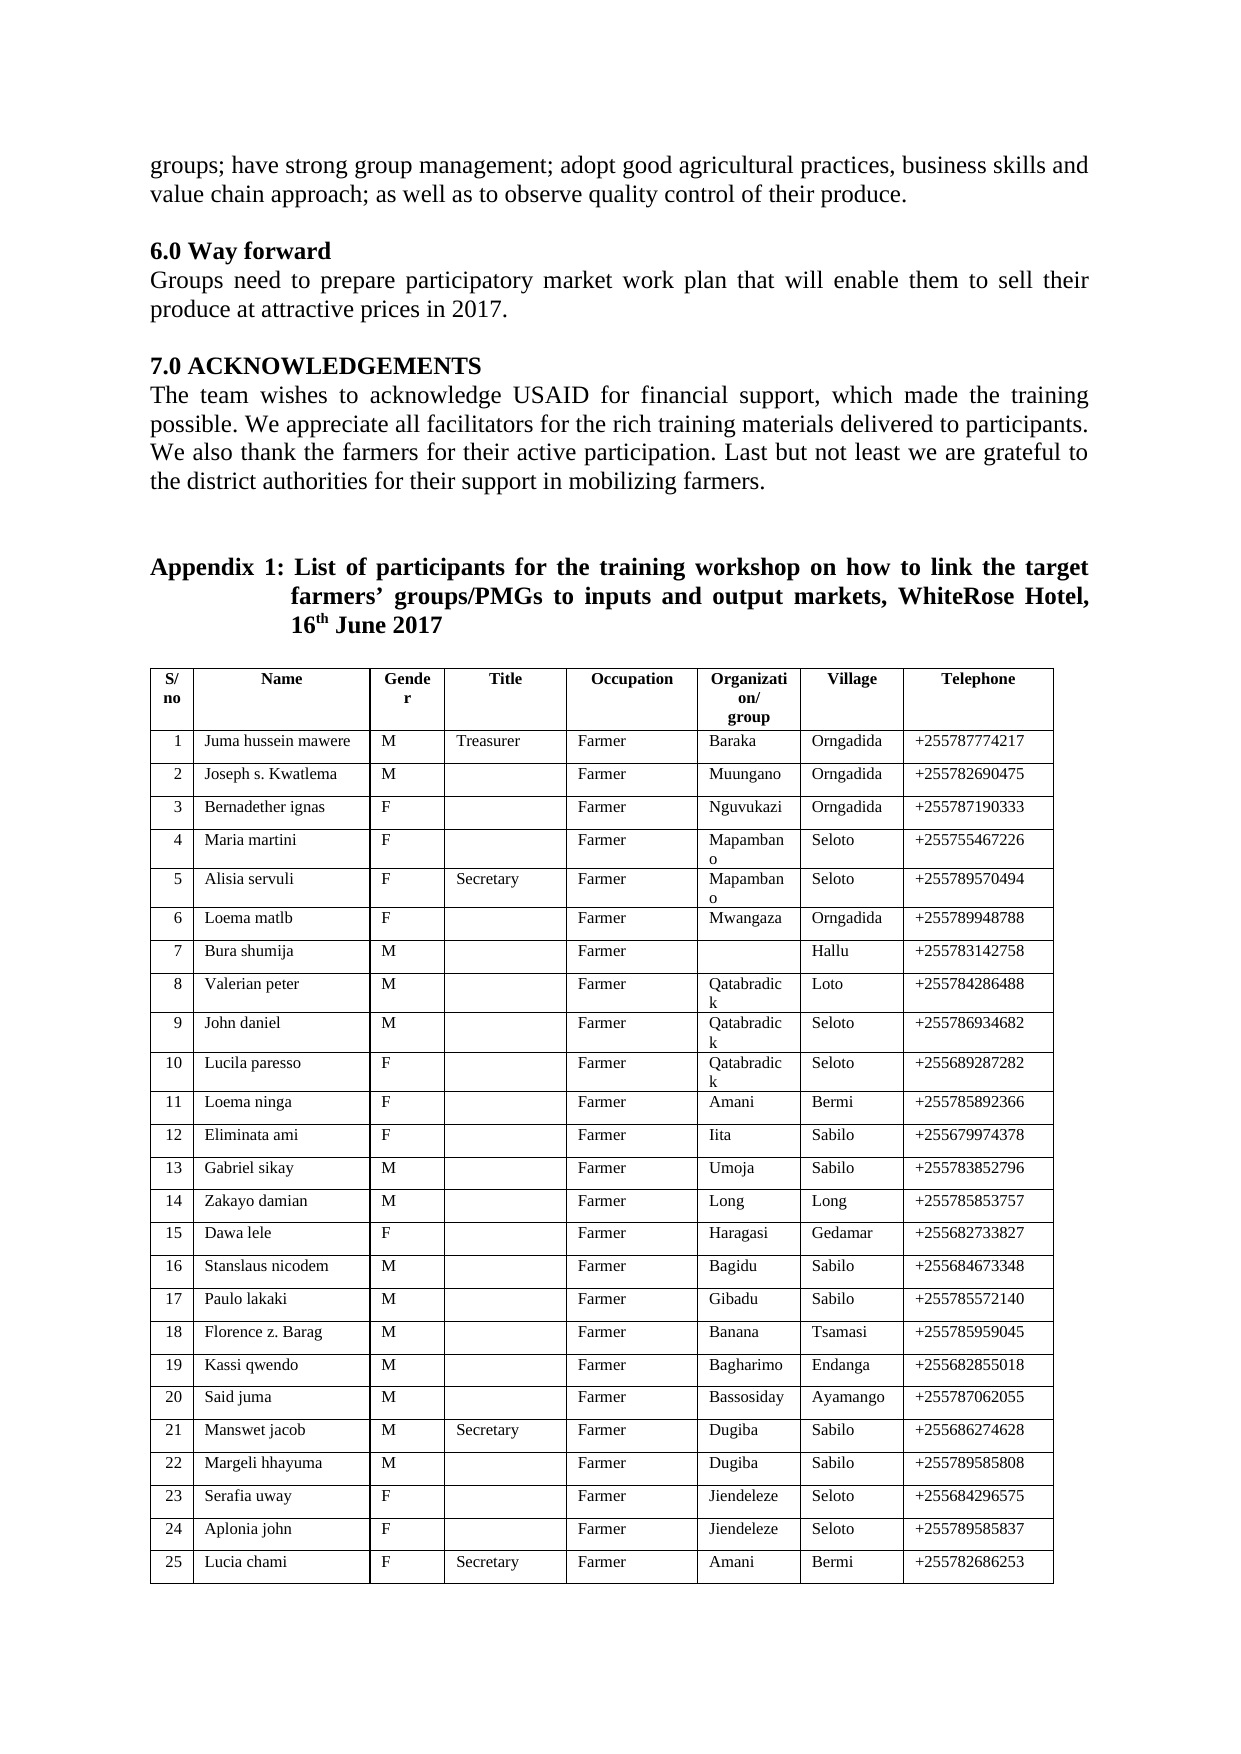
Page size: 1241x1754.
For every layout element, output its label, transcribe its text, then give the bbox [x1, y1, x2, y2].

table_cell F [371, 1092, 444, 1124]
table_cell 3 [151, 797, 193, 828]
table_cell Lucila paresso [194, 1053, 369, 1091]
table_cell 2 [151, 764, 193, 796]
table_cell M [371, 1013, 444, 1052]
table_cell [445, 1158, 566, 1189]
table_cell +255787062055 [904, 1387, 1053, 1419]
table_cell Farmer [567, 1420, 697, 1452]
table_cell +255686274628 [904, 1420, 1053, 1452]
table_cell Seloto [801, 1013, 903, 1052]
table_cell Farmer [567, 764, 697, 796]
table_cell Iita [698, 1125, 800, 1157]
text Appendix 1: List of participants for the training workshop on how to link the target farmers’ groups/PMGs to inputs and output markets, WhiteRose Hotel, 16th June 2017 [150, 552, 1090, 639]
table_cell +255786934682 [904, 1013, 1053, 1052]
table_cell [445, 1053, 566, 1091]
table_cell 9 [151, 1013, 193, 1052]
table_cell [445, 1355, 566, 1386]
table_cell Dawa lele [194, 1223, 369, 1255]
text 6.0 Way forward [150, 236, 1090, 265]
table_cell +255789585837 [904, 1519, 1053, 1550]
table_cell +255787774217 [904, 731, 1053, 763]
table_cell 22 [151, 1453, 193, 1485]
table_cell [445, 1092, 566, 1124]
table_cell F [371, 1486, 444, 1517]
table_cell +255684673348 [904, 1256, 1053, 1288]
table_cell +255789948788 [904, 908, 1053, 940]
table_cell +255789585808 [904, 1453, 1053, 1485]
table_cell 6 [151, 908, 193, 940]
table_cell Long [698, 1190, 800, 1222]
table_cell 1 [151, 731, 193, 763]
table_cell Farmer [567, 908, 697, 940]
table_cell +255679974378 [904, 1125, 1053, 1157]
table_cell +255682855018 [904, 1355, 1053, 1386]
table_cell 11 [151, 1092, 193, 1124]
table_cell [445, 1256, 566, 1288]
table_cell Bassosiday [698, 1387, 800, 1419]
table_cell +255787190333 [904, 797, 1053, 828]
table_cell 5 [151, 869, 193, 907]
table_cell Long [801, 1190, 903, 1222]
table_cell Farmer [567, 1519, 697, 1550]
table_header Title [445, 669, 566, 730]
table_cell Manswet jacob [194, 1420, 369, 1452]
table_cell Seloto [801, 1486, 903, 1517]
table_cell Orngadida [801, 797, 903, 828]
table_cell 18 [151, 1322, 193, 1353]
table_cell +255684296575 [904, 1486, 1053, 1517]
text 7.0 ACKNOWLEDGEMENTS [150, 351, 1090, 380]
table_cell Bermi [801, 1551, 903, 1583]
table_cell Florence z. Barag [194, 1322, 369, 1353]
table_cell Gabriel sikay [194, 1158, 369, 1189]
table_cell F [371, 1551, 444, 1583]
table_cell 13 [151, 1158, 193, 1189]
table_cell Farmer [567, 1322, 697, 1353]
table_cell Farmer [567, 1551, 697, 1583]
table_header Organization/ group [698, 669, 800, 730]
table_cell Hallu [801, 941, 903, 973]
table_cell Gedamar [801, 1223, 903, 1255]
table_cell [445, 1486, 566, 1517]
table_cell Ayamango [801, 1387, 903, 1419]
table_cell Farmer [567, 731, 697, 763]
table_cell Mapambano [698, 869, 800, 907]
table_cell M [371, 1420, 444, 1452]
table_cell Farmer [567, 974, 697, 1012]
table_cell [445, 1013, 566, 1052]
table_cell M [371, 1158, 444, 1189]
table_cell M [371, 764, 444, 796]
table_header Village [801, 669, 903, 730]
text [150, 150, 1090, 207]
table_cell +255755467226 [904, 830, 1053, 868]
table_cell Farmer [567, 1453, 697, 1485]
table_cell Bagharimo [698, 1355, 800, 1386]
table_cell Seloto [801, 1519, 903, 1550]
table_cell Muungano [698, 764, 800, 796]
table_cell Treasurer [445, 731, 566, 763]
table_cell Qatabradick [698, 974, 800, 1012]
table_cell M [371, 731, 444, 763]
table_cell F [371, 1125, 444, 1157]
table_cell Kassi qwendo [194, 1355, 369, 1386]
table_cell Jiendeleze [698, 1486, 800, 1517]
table_cell Orngadida [801, 764, 903, 796]
table_cell Secretary [445, 869, 566, 907]
table_cell Amani [698, 1092, 800, 1124]
table_cell 19 [151, 1355, 193, 1386]
table_header Name [194, 669, 369, 730]
table_cell John daniel [194, 1013, 369, 1052]
table_cell +255785959045 [904, 1322, 1053, 1353]
table_cell Farmer [567, 1223, 697, 1255]
table_cell Seloto [801, 869, 903, 907]
table_cell Farmer [567, 830, 697, 868]
table_cell Farmer [567, 1387, 697, 1419]
table_cell 12 [151, 1125, 193, 1157]
table_header Telephone [904, 669, 1053, 730]
table_cell M [371, 1453, 444, 1485]
table_cell +255689287282 [904, 1053, 1053, 1091]
table_cell Loema ninga [194, 1092, 369, 1124]
table_cell [445, 830, 566, 868]
table_cell 15 [151, 1223, 193, 1255]
table_cell Said juma [194, 1387, 369, 1419]
table_cell +255785892366 [904, 1092, 1053, 1124]
table_cell Farmer [567, 1486, 697, 1517]
table_cell [445, 1190, 566, 1222]
table_cell Banana [698, 1322, 800, 1353]
table_cell Lucia chami [194, 1551, 369, 1583]
table_cell Farmer [567, 1092, 697, 1124]
table_cell Farmer [567, 869, 697, 907]
table_cell +255789570494 [904, 869, 1053, 907]
table_cell Loto [801, 974, 903, 1012]
table_cell [445, 1289, 566, 1321]
table_cell M [371, 1355, 444, 1386]
table_cell Sabilo [801, 1453, 903, 1485]
table_cell Haragasi [698, 1223, 800, 1255]
table_header S/no [151, 669, 193, 730]
table_cell M [371, 1256, 444, 1288]
table_cell Sabilo [801, 1256, 903, 1288]
table_cell Seloto [801, 1053, 903, 1091]
text The team wishes to acknowledge USAID for financial support, which made the training possible. We appreciate all facilitators for the rich training materials delivered to participants. We also thank the farmers for their active participation. Last but not least we are grateful to the district authorities for their support in mobilizing farmers. [150, 380, 1090, 495]
table_cell Sabilo [801, 1289, 903, 1321]
table_cell Secretary [445, 1551, 566, 1583]
table_cell M [371, 1289, 444, 1321]
table_cell Bernadether ignas [194, 797, 369, 828]
table_cell Farmer [567, 1289, 697, 1321]
table_cell Sabilo [801, 1125, 903, 1157]
table_cell [445, 908, 566, 940]
table_cell Orngadida [801, 908, 903, 940]
table_cell Margeli hhayuma [194, 1453, 369, 1485]
table_cell 25 [151, 1551, 193, 1583]
table_cell Qatabradick [698, 1053, 800, 1091]
table_cell M [371, 1190, 444, 1222]
table_cell +255782690475 [904, 764, 1053, 796]
table_header Gender [371, 669, 444, 730]
table_cell Bermi [801, 1092, 903, 1124]
table_cell [445, 797, 566, 828]
table_cell Dugiba [698, 1420, 800, 1452]
table_cell Farmer [567, 1158, 697, 1189]
table_cell Valerian peter [194, 974, 369, 1012]
table_cell 4 [151, 830, 193, 868]
table_cell Secretary [445, 1420, 566, 1452]
table_cell Alisia servuli [194, 869, 369, 907]
table_cell Tsamasi [801, 1322, 903, 1353]
table_cell F [371, 797, 444, 828]
table_cell 16 [151, 1256, 193, 1288]
table_cell [445, 764, 566, 796]
table_cell [698, 941, 800, 973]
table_cell F [371, 1519, 444, 1550]
table_cell [445, 1223, 566, 1255]
table_cell +255783852796 [904, 1158, 1053, 1189]
table_cell 7 [151, 941, 193, 973]
table_cell F [371, 830, 444, 868]
table_cell 17 [151, 1289, 193, 1321]
table_cell Aplonia john [194, 1519, 369, 1550]
table_cell Qatabradick [698, 1013, 800, 1052]
table_cell Juma hussein mawere [194, 731, 369, 763]
table_cell F [371, 869, 444, 907]
table_cell [445, 1453, 566, 1485]
table_cell F [371, 1223, 444, 1255]
table_cell +255785572140 [904, 1289, 1053, 1321]
table_cell 23 [151, 1486, 193, 1517]
table_cell 24 [151, 1519, 193, 1550]
table_cell Sabilo [801, 1420, 903, 1452]
table_header Occupation [567, 669, 697, 730]
table_cell Orngadida [801, 731, 903, 763]
table_cell Mwangaza [698, 908, 800, 940]
table_cell Jiendeleze [698, 1519, 800, 1550]
table_cell M [371, 941, 444, 973]
table_cell Endanga [801, 1355, 903, 1386]
table_cell [445, 941, 566, 973]
table_cell +255782686253 [904, 1551, 1053, 1583]
table_cell Joseph s. Kwatlema [194, 764, 369, 796]
table_cell Farmer [567, 1256, 697, 1288]
table_cell Baraka [698, 731, 800, 763]
table_cell Bura shumija [194, 941, 369, 973]
table_cell +255682733827 [904, 1223, 1053, 1255]
table_cell 14 [151, 1190, 193, 1222]
table_cell +255783142758 [904, 941, 1053, 973]
table_cell F [371, 1053, 444, 1091]
table_cell Farmer [567, 1355, 697, 1386]
table_cell Maria martini [194, 830, 369, 868]
table_cell Sabilo [801, 1158, 903, 1189]
table_cell M [371, 1387, 444, 1419]
table_cell Paulo lakaki [194, 1289, 369, 1321]
table_cell M [371, 1322, 444, 1353]
table_cell Zakayo damian [194, 1190, 369, 1222]
table_cell Stanslaus nicodem [194, 1256, 369, 1288]
table_cell 21 [151, 1420, 193, 1452]
table_cell [445, 1519, 566, 1550]
table_cell [445, 1387, 566, 1419]
table_cell [445, 974, 566, 1012]
table_cell Seloto [801, 830, 903, 868]
table_cell Farmer [567, 1190, 697, 1222]
table_cell Farmer [567, 941, 697, 973]
table_cell Serafia uway [194, 1486, 369, 1517]
table_cell Nguvukazi [698, 797, 800, 828]
table_cell Umoja [698, 1158, 800, 1189]
table_cell Farmer [567, 797, 697, 828]
table_cell Dugiba [698, 1453, 800, 1485]
table_cell Bagidu [698, 1256, 800, 1288]
table_cell Farmer [567, 1013, 697, 1052]
table_cell Eliminata ami [194, 1125, 369, 1157]
table_cell M [371, 974, 444, 1012]
table_cell +255784286488 [904, 974, 1053, 1012]
table_cell Amani [698, 1551, 800, 1583]
table_cell 20 [151, 1387, 193, 1419]
table_cell 10 [151, 1053, 193, 1091]
table_cell Gibadu [698, 1289, 800, 1321]
text Groups need to prepare participatory market work plan that will enable them to sell their produce at attractive prices in 2017. [150, 265, 1090, 322]
table_cell Farmer [567, 1125, 697, 1157]
table_cell F [371, 908, 444, 940]
table_cell Loema matlb [194, 908, 369, 940]
table_cell [445, 1125, 566, 1157]
table_cell 8 [151, 974, 193, 1012]
table_cell Mapambano [698, 830, 800, 868]
table_cell Farmer [567, 1053, 697, 1091]
table_cell +255785853757 [904, 1190, 1053, 1222]
table_cell [445, 1322, 566, 1353]
